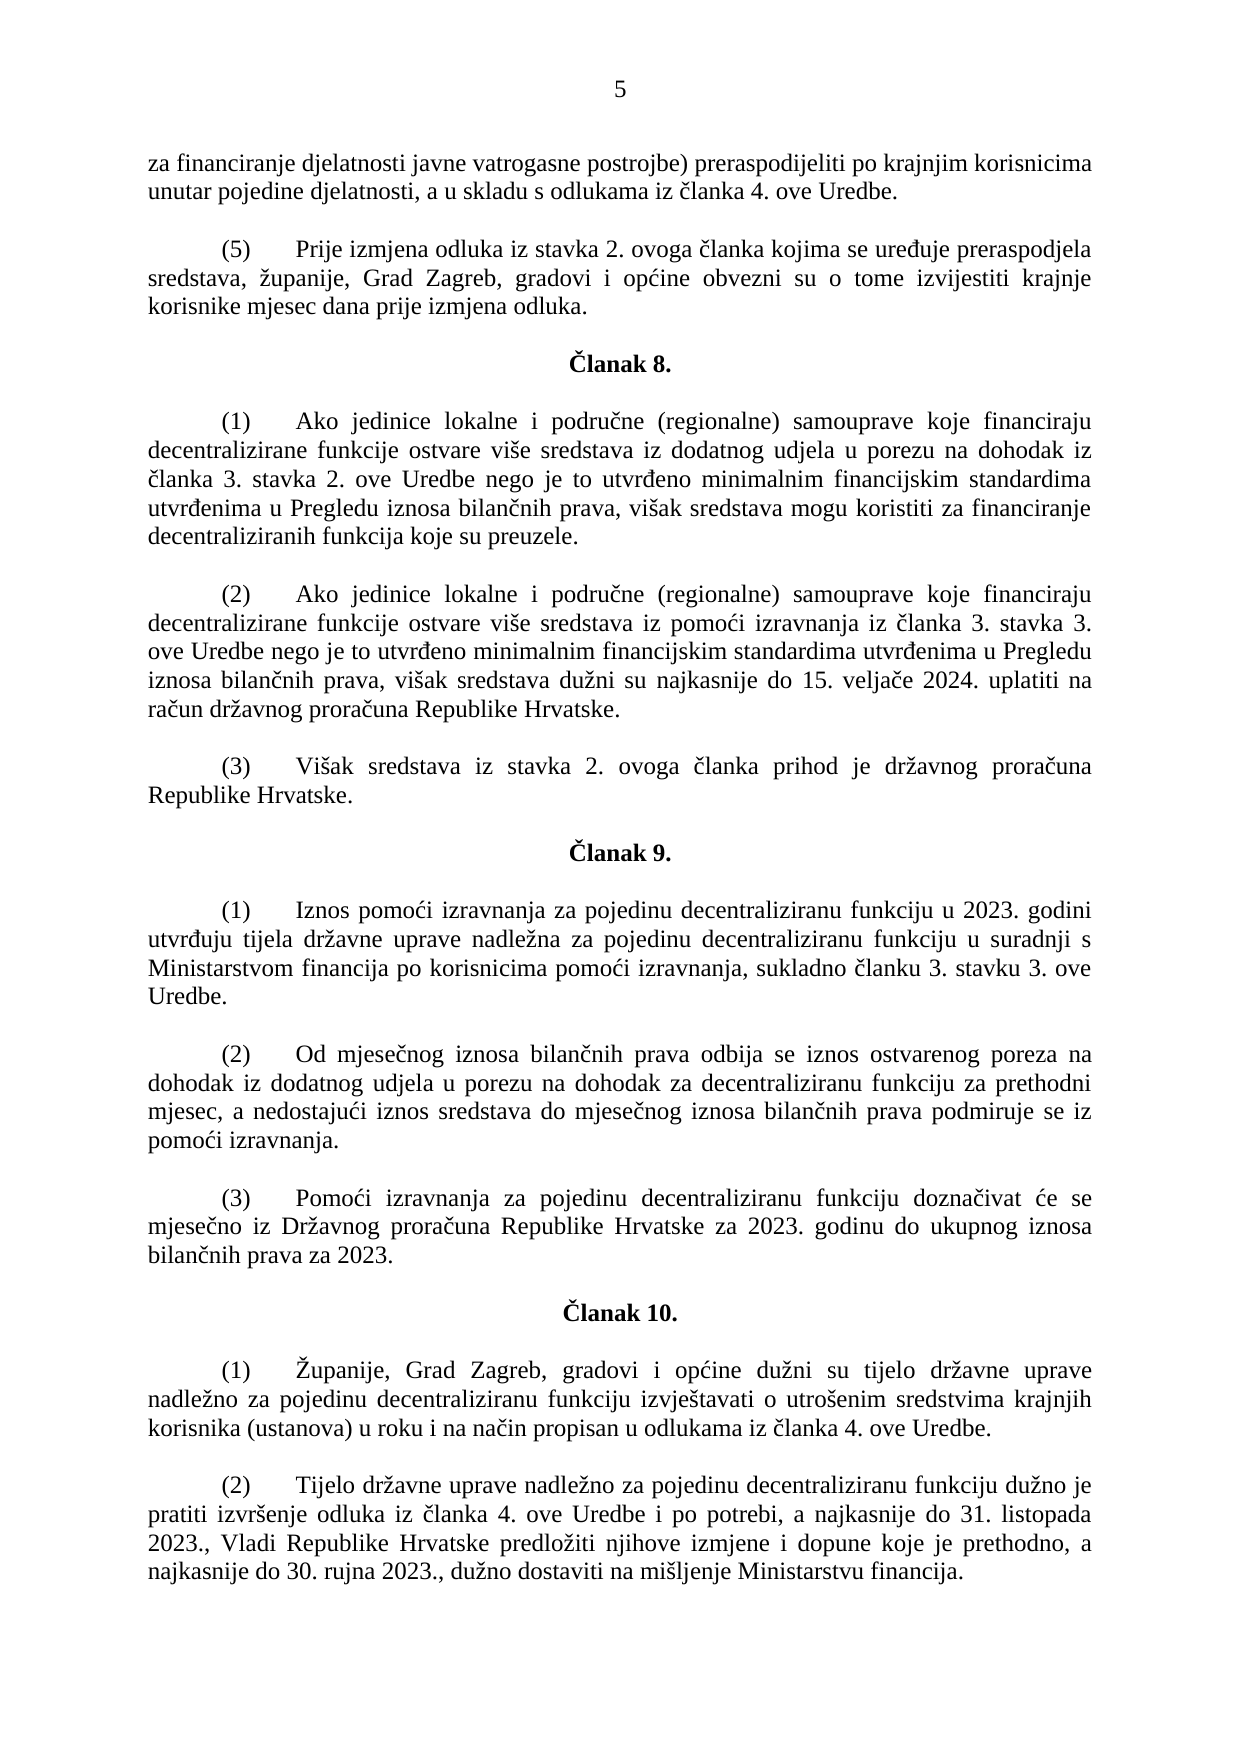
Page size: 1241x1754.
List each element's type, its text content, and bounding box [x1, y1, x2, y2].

text (3) Višak sredstava iz stavka 2. ovoga članka prihod je državnog proračuna Republike Hrvatske. [148, 751, 1093, 809]
text (5) Prije izmjena odluka iz stavka 2. ovoga članka kojima se uređuje preraspodjela sredstava, županije, Grad Zagreb, gradovi i općine obvezni su o tome izvijestiti krajnje korisnike mjesec dana prije izmjena odluka. [148, 234, 1093, 320]
text (1) Iznos pomoći izravnanja za pojedinu decentraliziranu funkciju u 2023. godini utvrđuju tijela državne uprave nadležna za pojedinu decentraliziranu funkciju u suradnji s Ministarstvom financija po korisnicima pomoći izravnanja, sukladno članku 3. stavku 3. ove Uredbe. [148, 895, 1093, 1010]
text Članak 10. [148, 1298, 1093, 1326]
text (2) Od mjesečnog iznosa bilančnih prava odbija se iznos ostvarenog poreza na dohodak iz dodatnog udjela u porezu na dohodak za decentraliziranu funkciju za prethodni mjesec, a nedostajući iznos sredstava do mjesečnog iznosa bilančnih prava podmiruje se iz pomoći izravnanja. [148, 1039, 1093, 1154]
text (1) Ako jedinice lokalne i područne (regionalne) samouprave koje financiraju decentralizirane funkcije ostvare više sredstava iz dodatnog udjela u porezu na dohodak iz članka 3. stavka 2. ove Uredbe nego je to utvrđeno minimalnim financijskim standardima utvrđenima u Pregledu iznosa bilančnih prava, višak sredstava mogu koristiti za financiranje decentraliziranih funkcija koje su preuzele. [148, 406, 1093, 550]
text (2) Ako jedinice lokalne i područne (regionalne) samouprave koje financiraju decentralizirane funkcije ostvare više sredstava iz pomoći izravnanja iz članka 3. stavka 3. ove Uredbe nego je to utvrđeno minimalnim financijskim standardima utvrđenima u Pregledu iznosa bilančnih prava, višak sredstava dužni su najkasnije do 15. veljače 2024. uplatiti na račun državnog proračuna Republike Hrvatske. [148, 579, 1093, 723]
text (2) Tijelo državne uprave nadležno za pojedinu decentraliziranu funkciju dužno je pratiti izvršenje odluka iz članka 4. ove Uredbe i po potrebi, a najkasnije do 31. listopada 2023., Vladi Republike Hrvatske predložiti njihove izmjene i dopune koje je prethodno, a najkasnije do 30. rujna 2023., dužno dostaviti na mišljenje Ministarstvu financija. [148, 1470, 1093, 1585]
text (1) Županije, Grad Zagreb, gradovi i općine dužni su tijelo državne uprave nadležno za pojedinu decentraliziranu funkciju izvještavati o utrošenim sredstvima krajnjih korisnika (ustanova) u roku i na način propisan u odlukama iz članka 4. ove Uredbe. [148, 1355, 1093, 1441]
text Članak 8. [148, 349, 1093, 378]
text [148, 148, 1093, 205]
text Članak 9. [148, 838, 1093, 866]
text (3) Pomoći izravnanja za pojedinu decentraliziranu funkciju doznačivat će se mjesečno iz Državnog proračuna Republike Hrvatske za 2023. godinu do ukupnog iznosa bilančnih prava za 2023. [148, 1183, 1093, 1269]
